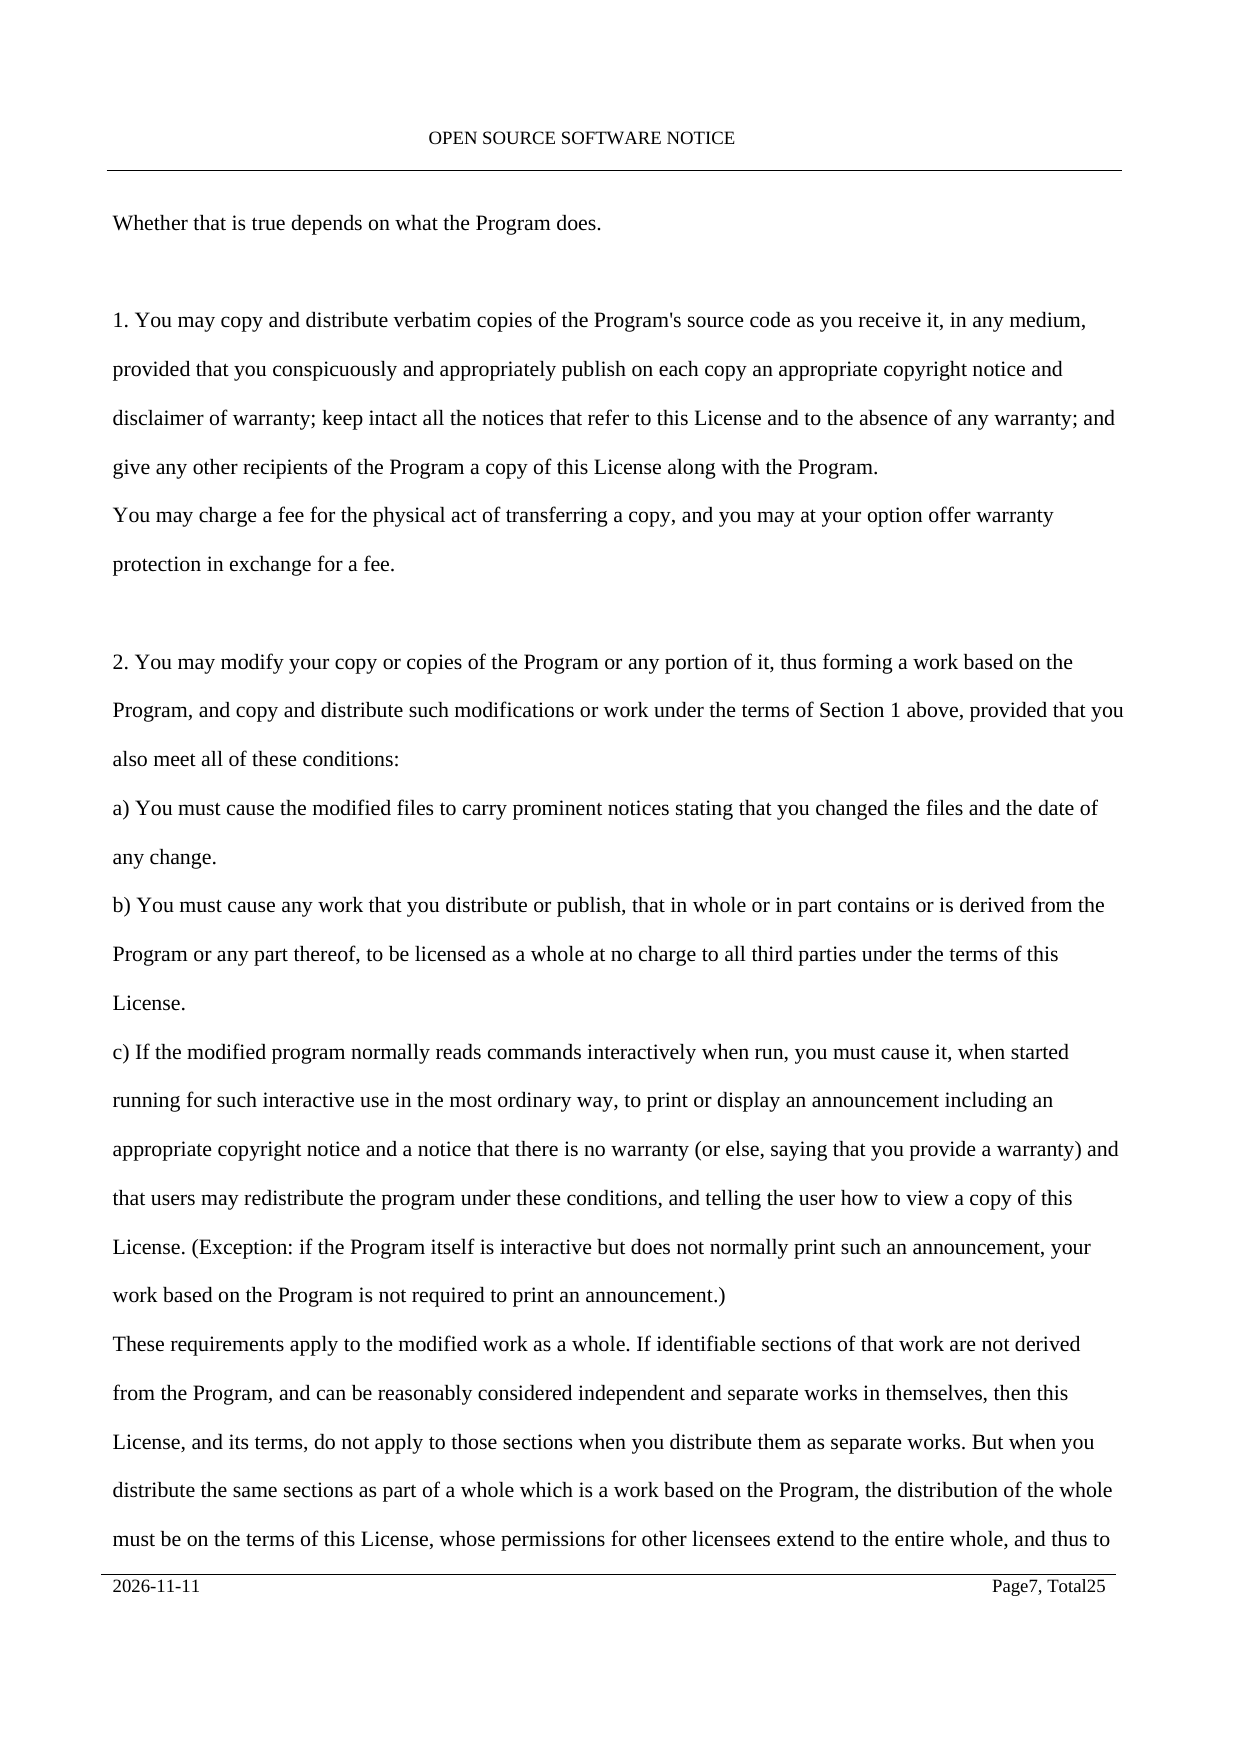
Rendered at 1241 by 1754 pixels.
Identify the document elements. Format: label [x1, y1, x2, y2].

text [112, 206, 1128, 1555]
